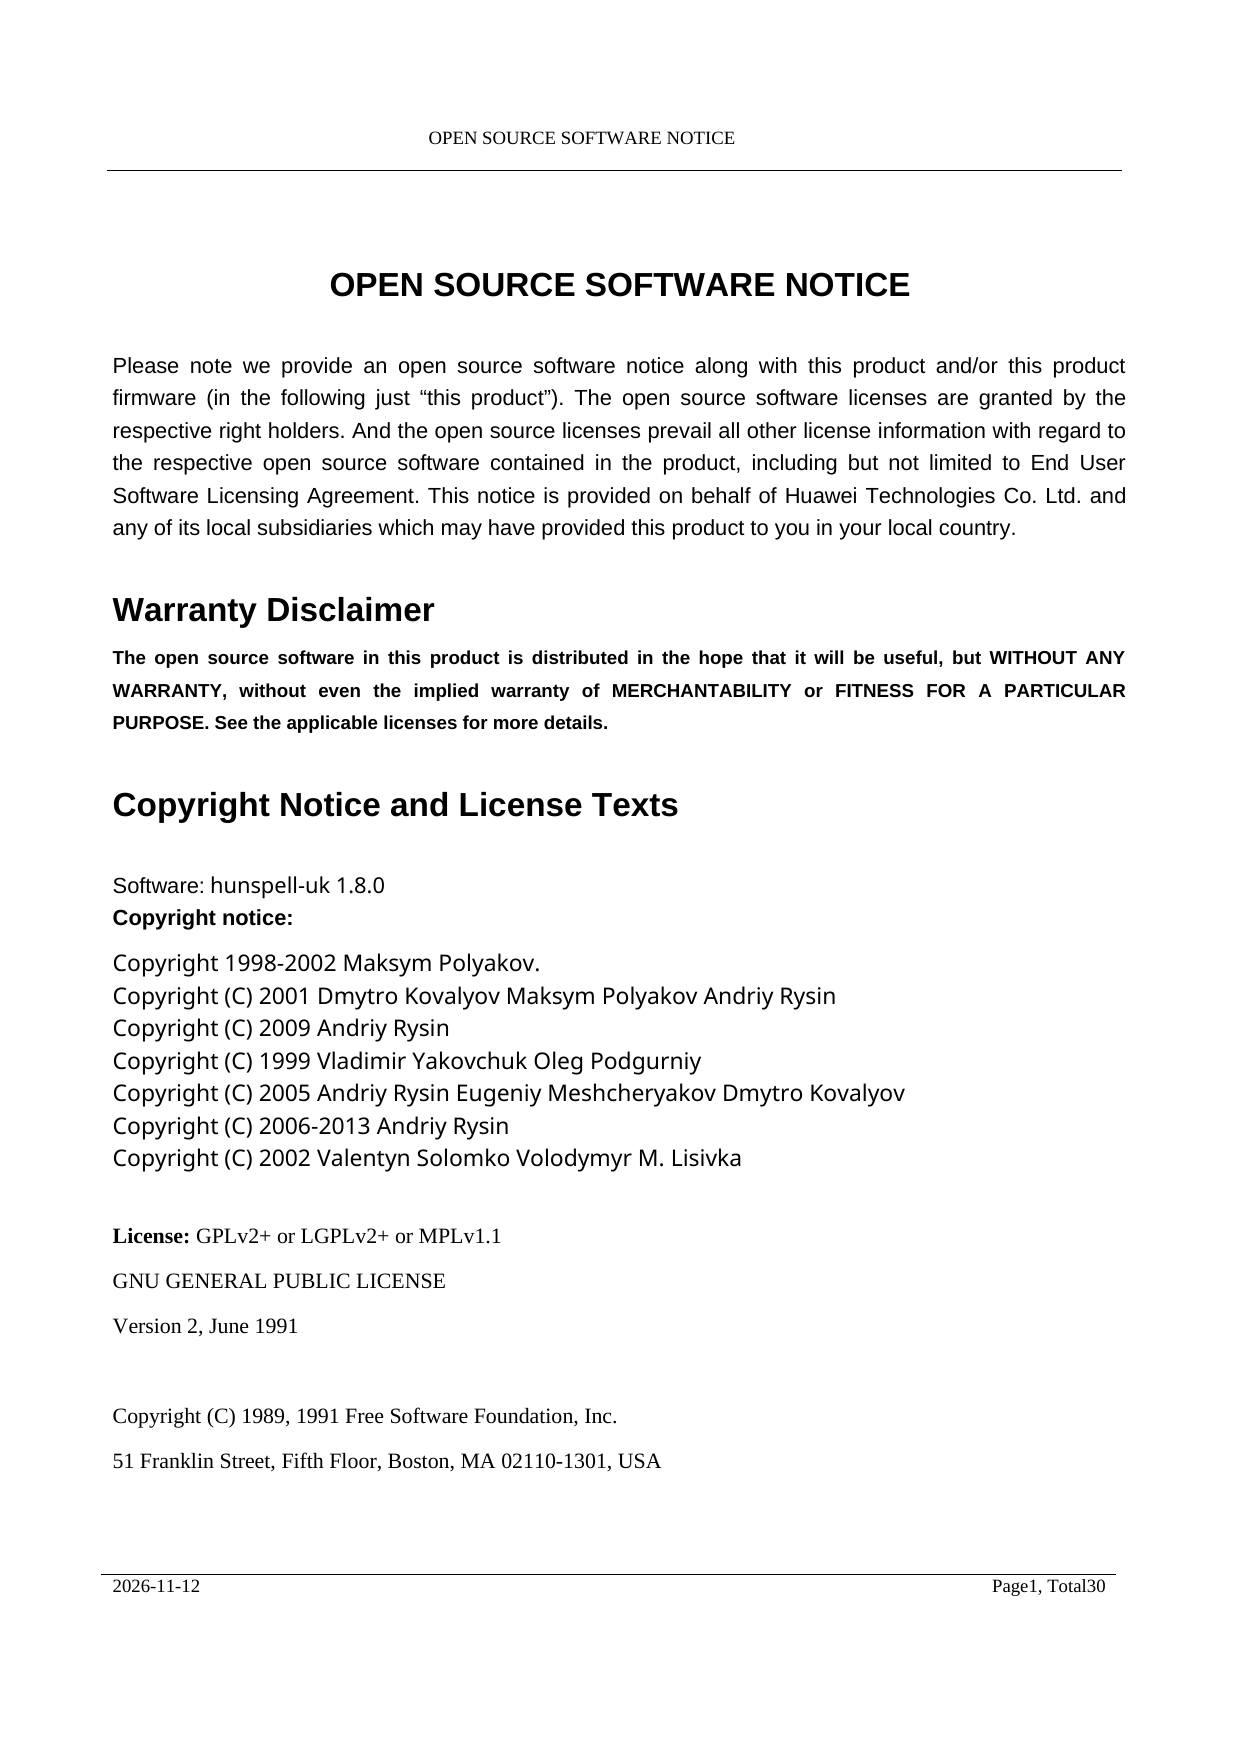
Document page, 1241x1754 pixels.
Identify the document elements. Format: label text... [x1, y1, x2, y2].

text OPEN SOURCE SOFTWARE NOTICE [112, 251, 1128, 316]
text Please note we provide an open source software notice along with this product and/or this product firmware (in the following just “this product”). The open source software licenses are granted by the respective right holders. And the open source licenses prevail all other license information with regard to the respective open source software contained in the product, including but not limited to End User Software Licensing Agreement. This notice is provided on behalf of Huawei Technologies Co. Ltd. and any of its local subsidiaries which may have provided this product to you in your local country. [112, 349, 1128, 544]
text Warranty Disclaimer [112, 576, 1128, 641]
text Copyright (C) 1989, 1991 Free Software Foundation, Inc. [112, 1399, 1128, 1432]
text Version 2, June 1991 [112, 1309, 1128, 1342]
text Copyright (C) 2005 Andriy Rysin Eugeniy Meshcheryakov Dmytro Kovalyov [112, 1077, 1128, 1109]
text Copyright notice: [112, 901, 1128, 934]
text Software: hunspell-uk 1.8.0 [112, 869, 1128, 901]
text License: GPLv2+ or LGPLv2+ or MPLv1.1 [112, 1219, 1128, 1252]
text Copyright (C) 2001 Dmytro Kovalyov Maksym Polyakov Andriy Rysin [112, 979, 1128, 1012]
text GNU GENERAL PUBLIC LICENSE [112, 1264, 1128, 1297]
text Copyright Notice and License Texts [112, 771, 1128, 836]
text Copyright 1998-2002 Maksym Polyakov. [112, 947, 1128, 979]
text Copyright (C) 2006-2013 Andriy Rysin [112, 1109, 1128, 1142]
text The open source software in this product is distributed in the hope that it will be useful, but WITHOUT ANY WARRANTY, without even the implied warranty of MERCHANTABILITY or FITNESS FOR A PARTICULAR PURPOSE. See the applicable licenses for more details. [112, 641, 1128, 739]
text Copyright (C) 2002 Valentyn Solomko Volodymyr M. Lisivka [112, 1142, 1128, 1174]
text Copyright (C) 2009 Andriy Rysin [112, 1012, 1128, 1044]
text Copyright (C) 1999 Vladimir Yakovchuk Oleg Podgurniy [112, 1044, 1128, 1077]
text 51 Franklin Street, Fifth Floor, Boston, MA 02110-1301, USA [112, 1445, 1128, 1477]
